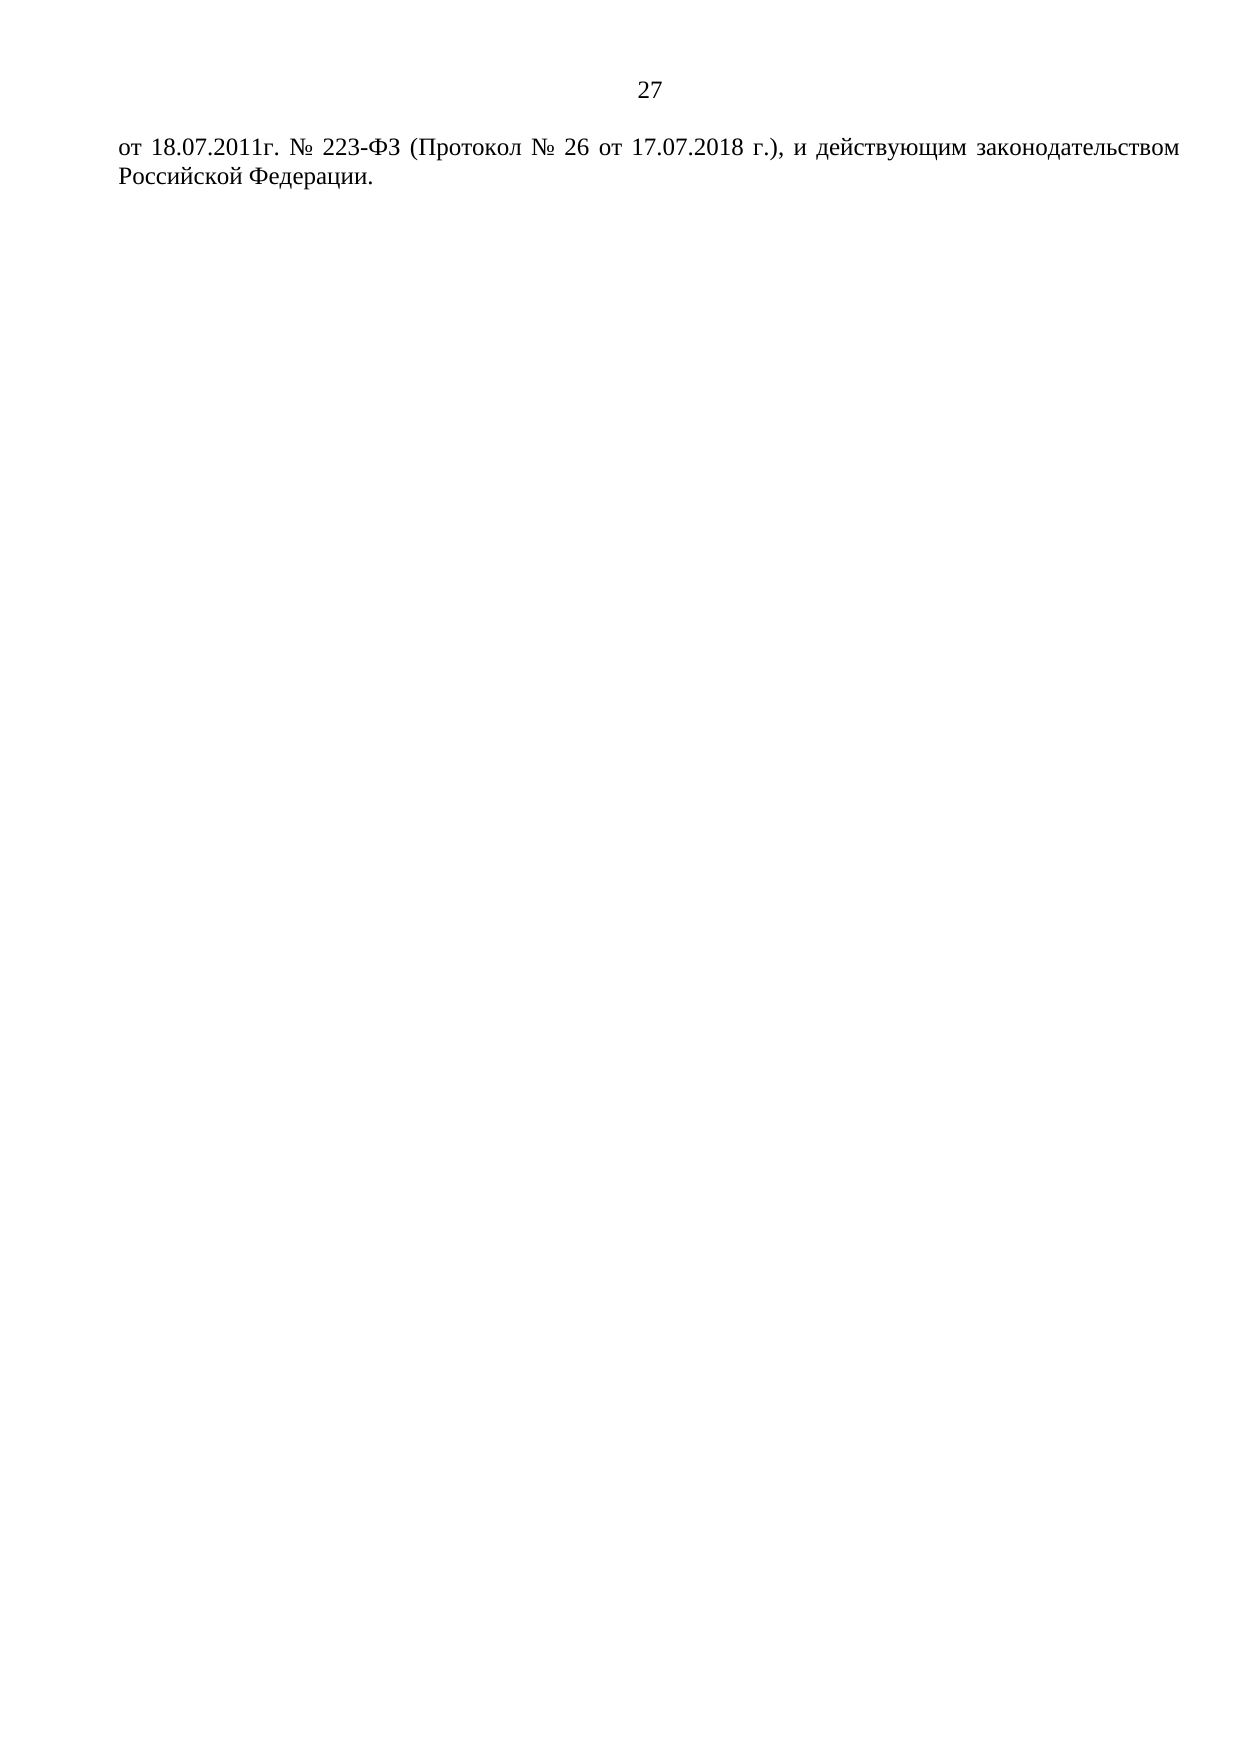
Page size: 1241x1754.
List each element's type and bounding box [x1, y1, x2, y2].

text [118, 132, 1181, 190]
